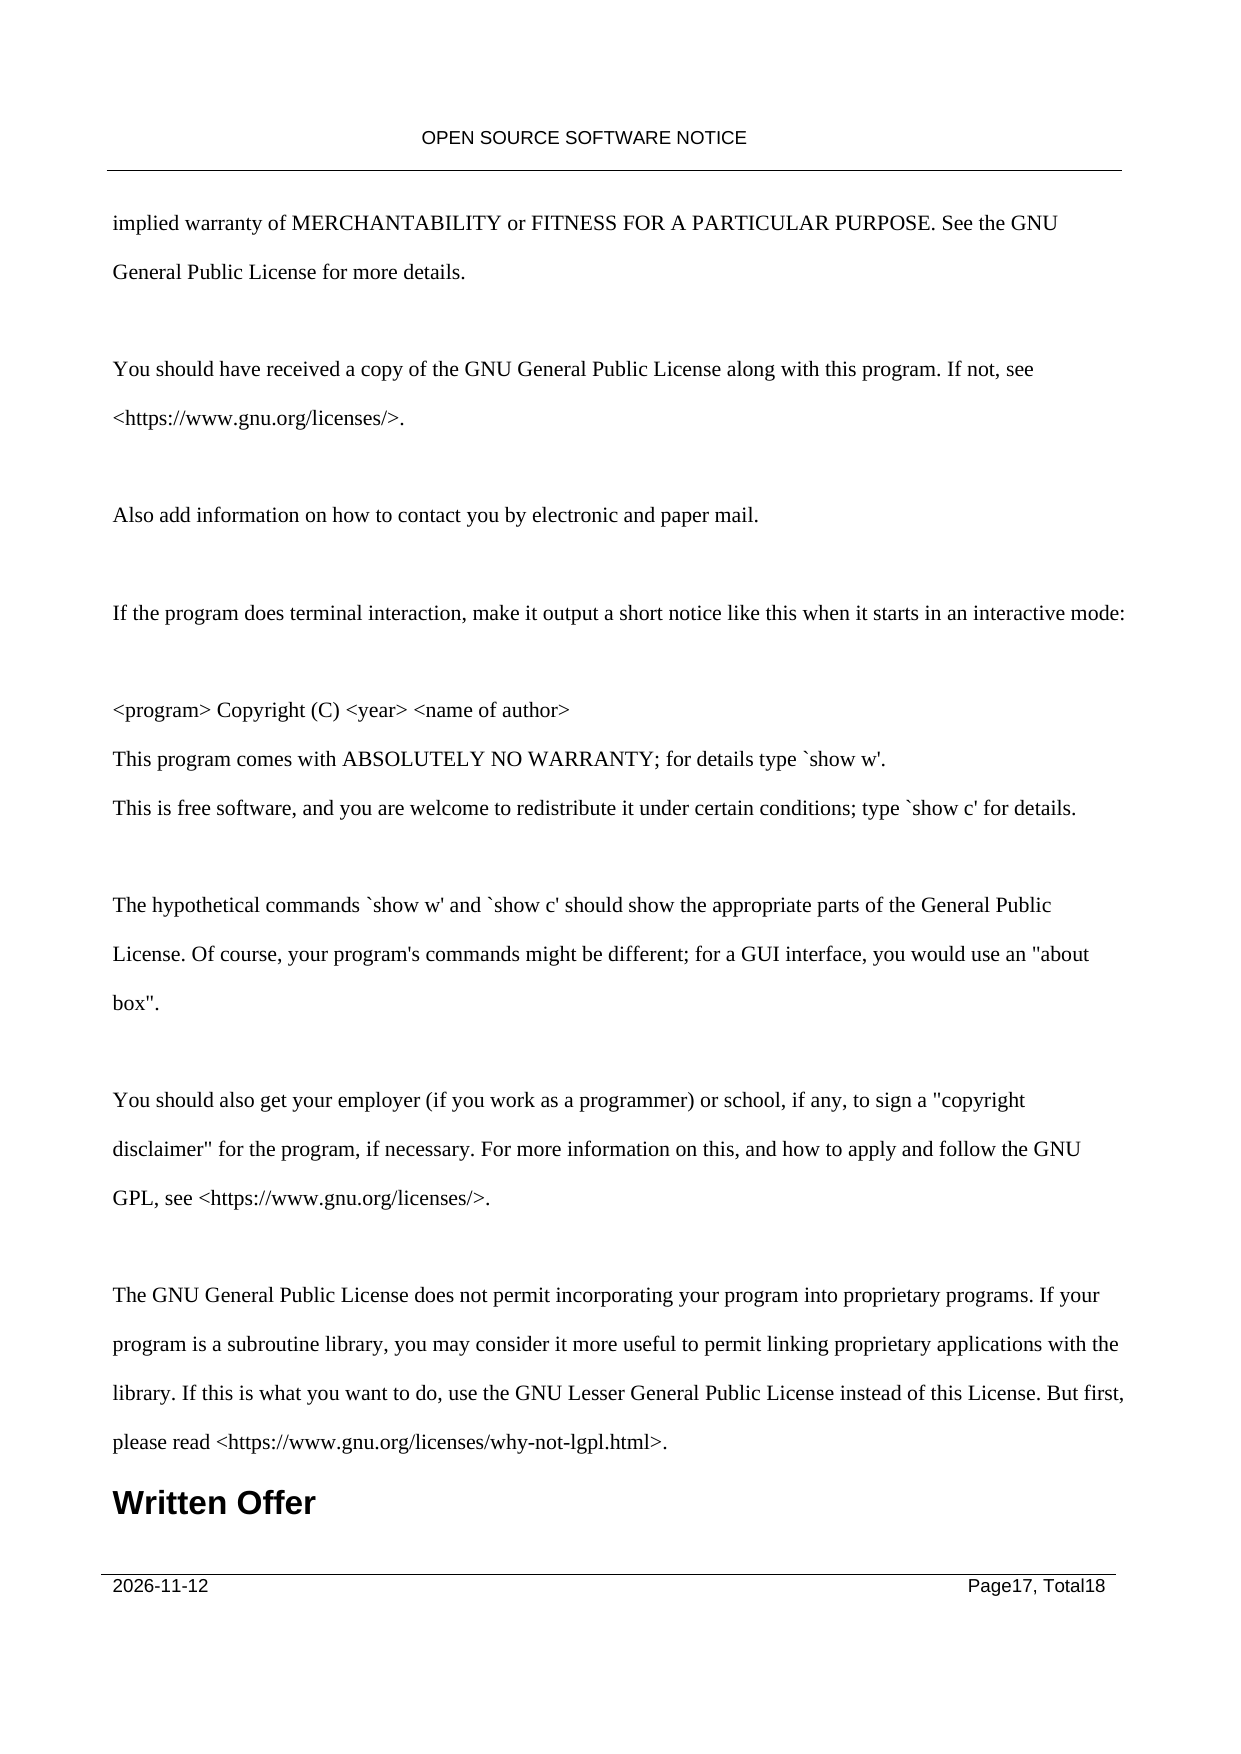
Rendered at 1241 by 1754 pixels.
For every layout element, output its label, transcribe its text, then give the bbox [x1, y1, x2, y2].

text Written Offer [112, 1470, 1128, 1535]
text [112, 206, 1128, 1458]
